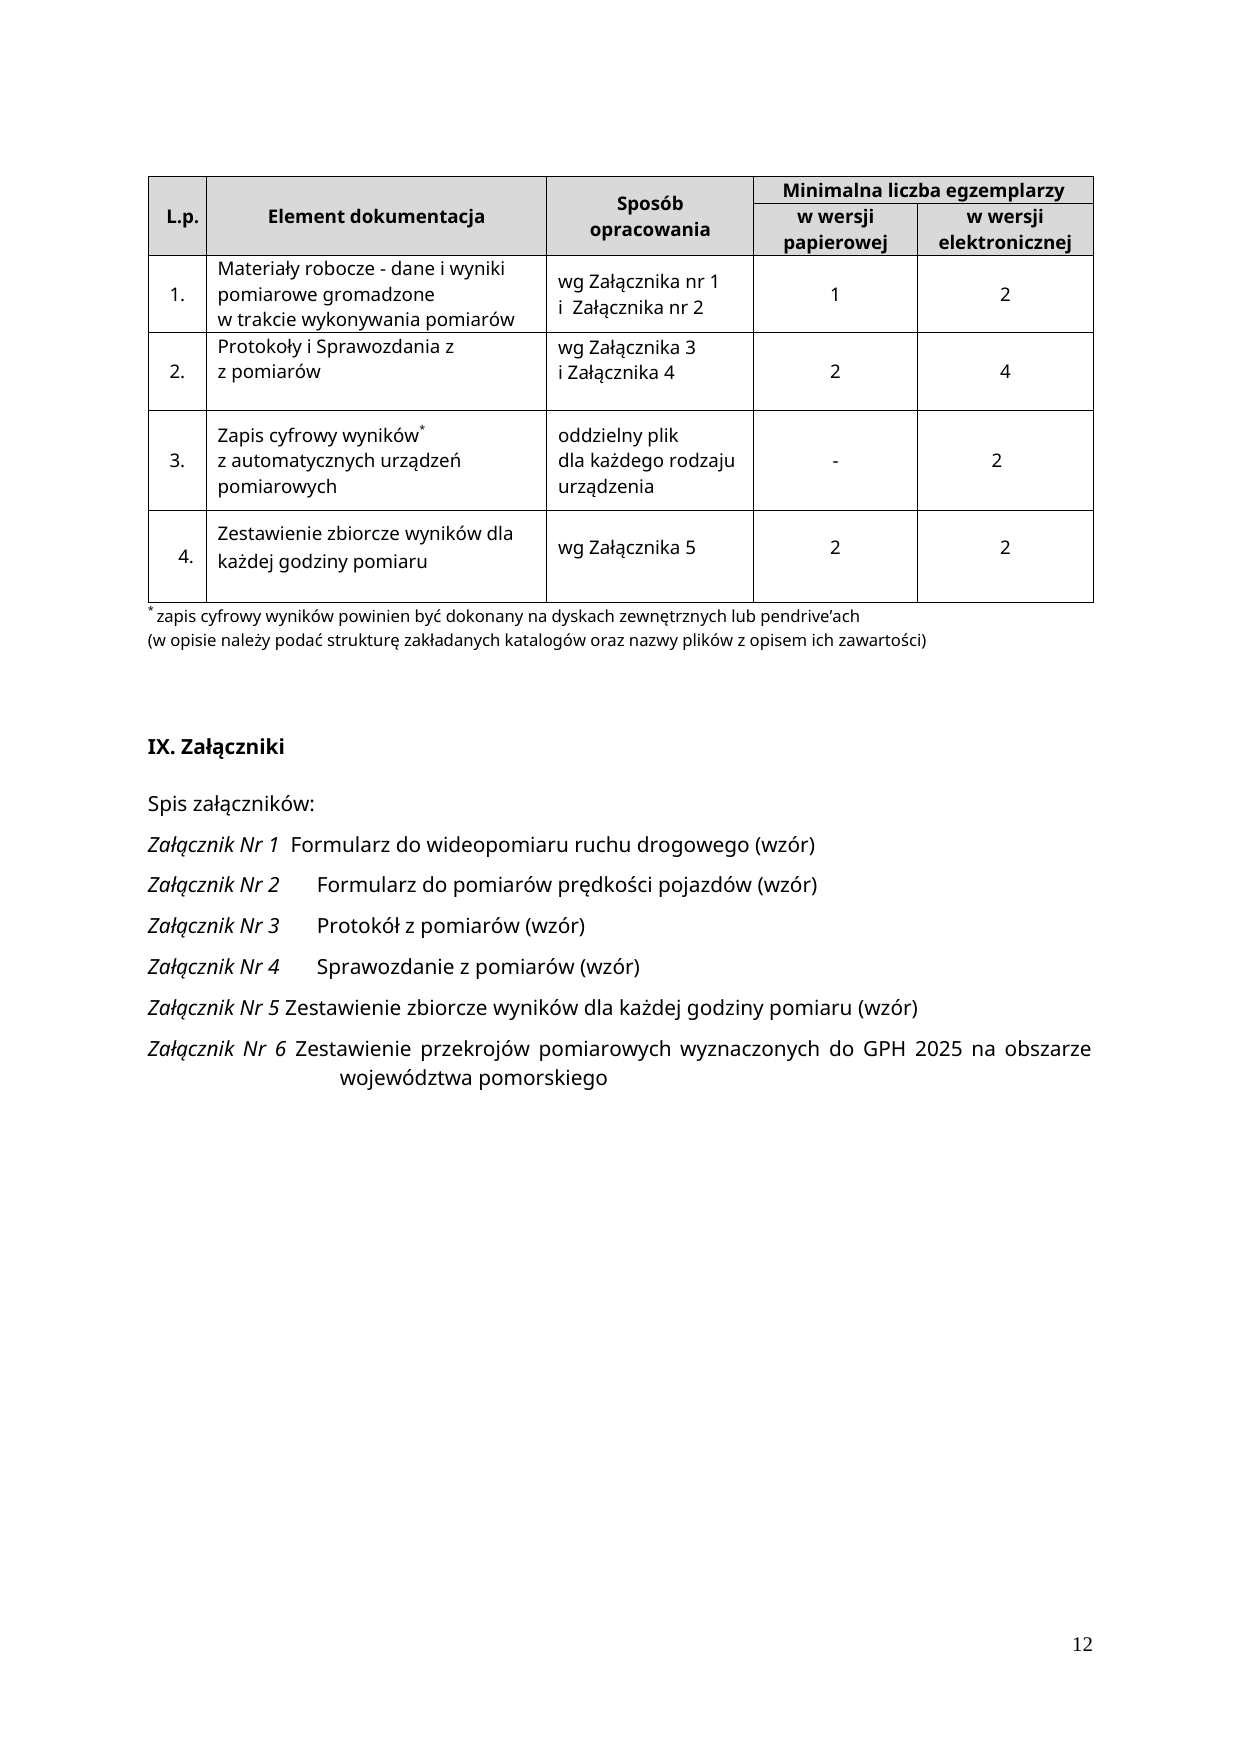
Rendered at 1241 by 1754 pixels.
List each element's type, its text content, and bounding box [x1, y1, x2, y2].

table_cell Zestawienie zbiorcze wyników dla każdej godziny pomiaru [207, 511, 546, 602]
table_cell Protokoły i Sprawozdania z z pomiarów [207, 333, 546, 410]
text IX. Załączniki [148, 732, 1093, 760]
table_cell w wersji papierowej [754, 204, 917, 255]
table_cell 2 [918, 256, 1093, 332]
text Załącznik Nr 5 Zestawienie zbiorcze wyników dla każdej godziny pomiaru (wzór) [148, 993, 1093, 1022]
table_cell Materiały robocze - dane i wyniki pomiarowe gromadzone w trakcie wykonywania pomiarów [207, 256, 546, 332]
table_header Sposób opracowania [547, 177, 753, 255]
table_cell 4. [149, 511, 206, 602]
table_cell 4 [918, 333, 1093, 410]
table_cell 2 [754, 333, 917, 410]
text Załącznik Nr 1 Formularz do wideopomiaru ruchu drogowego (wzór) [148, 830, 1093, 858]
table_cell 1 [754, 256, 917, 332]
table_cell 2 [918, 511, 1093, 602]
table_cell wg Załącznika 5 [547, 511, 753, 602]
table_cell 1. [149, 256, 206, 332]
table_header L.p. [149, 177, 206, 255]
table_cell 3. [149, 411, 206, 510]
text Załącznik Nr 6 Zestawienie przekrojów pomiarowych wyznaczonych do GPH 2025 na obszarze województwa pomorskiego [148, 1034, 1093, 1091]
table_cell oddzielny plik dla każdego rodzaju urządzenia [547, 411, 753, 510]
text * zapis cyfrowy wyników powinien być dokonany na dyskach zewnętrznych lub pendrive’ach [148, 603, 1093, 628]
table_cell Zapis cyfrowy wyników* z automatycznych urządzeń pomiarowych [207, 411, 546, 510]
table_header Minimalna liczba egzemplarzy [754, 177, 1093, 203]
text Załącznik Nr 4 Sprawozdanie z pomiarów (wzór) [148, 952, 1093, 981]
table_cell 2 [754, 511, 917, 602]
table_cell 2 [918, 411, 1093, 510]
text (w opisie należy podać strukturę zakładanych katalogów oraz nazwy plików z opisem ich zawartości) [148, 628, 1093, 651]
table_cell - [754, 411, 917, 510]
text Załącznik Nr 3 Protokół z pomiarów (wzór) [148, 912, 1093, 940]
text Spis załączników: [148, 789, 1093, 817]
table_cell wg Załącznika 3 i Załącznika 4 [547, 333, 753, 410]
text Załącznik Nr 2 Formularz do pomiarów prędkości pojazdów (wzór) [148, 871, 1093, 899]
table_cell 2. [149, 333, 206, 410]
table_cell wg Załącznika nr 1 i Załącznika nr 2 [547, 256, 753, 332]
table_cell w wersji elektronicznej [918, 204, 1093, 255]
table_header Element dokumentacja [207, 177, 546, 255]
